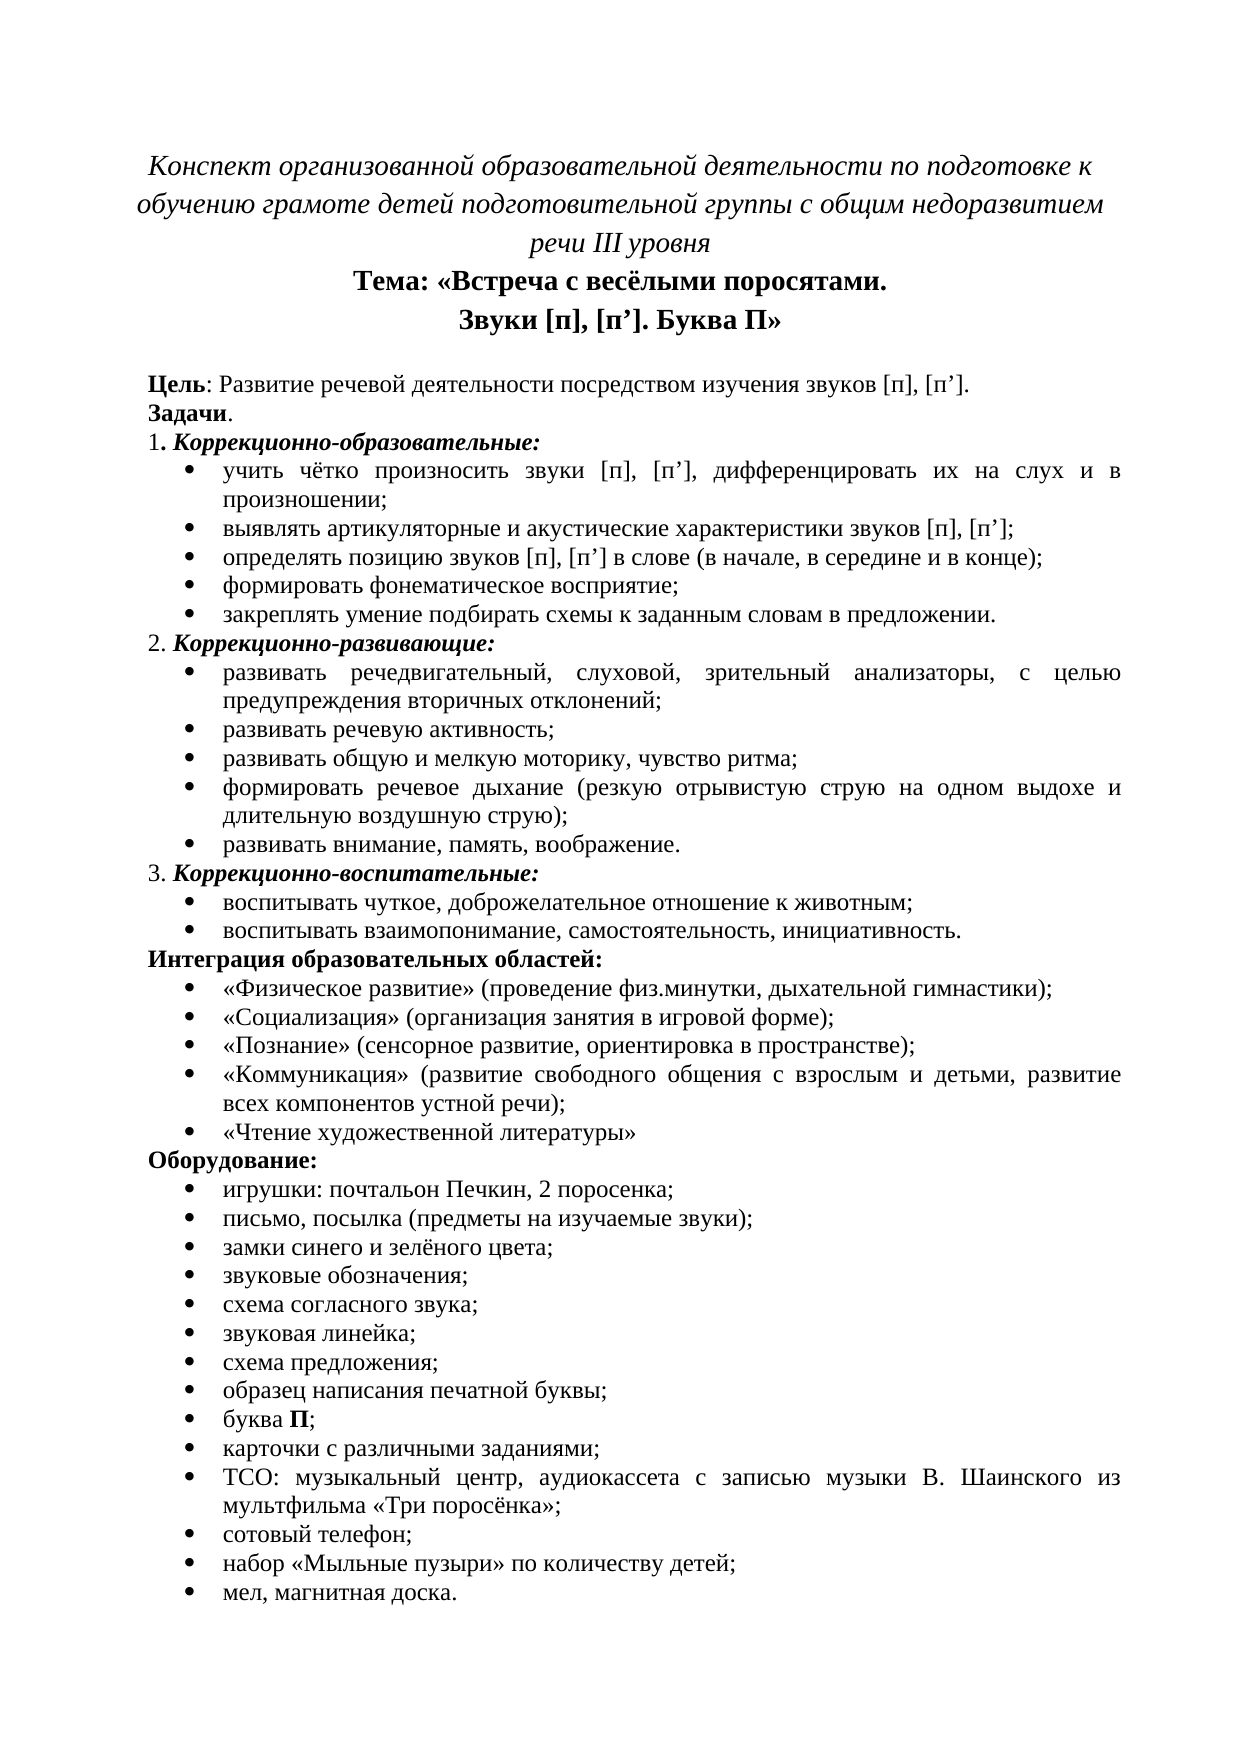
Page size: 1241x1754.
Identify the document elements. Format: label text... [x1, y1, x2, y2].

text Задачи. [118, 398, 1122, 427]
list «Чтение художественной литературы» [185, 1117, 1122, 1145]
text Цель: Развитие речевой деятельности посредством изучения звуков [п], [п’]. [118, 369, 1122, 398]
list развивать речевую активность; [185, 714, 1122, 743]
text Конспект организованной образовательной деятельности по подготовке к обучению грамоте детей подготовительной группы с общим недоразвитием речи III уровня [118, 148, 1122, 258]
list формировать фонематическое восприятие; [185, 570, 1122, 599]
list замки синего и зелёного цвета; [185, 1232, 1122, 1260]
list игрушки: почтальон Печкин, 2 поросенка; [185, 1174, 1122, 1203]
list карточки с различными заданиями; [185, 1433, 1122, 1462]
list сотовый телефон; [185, 1519, 1122, 1548]
list письмо, посылка (предметы на изучаемые звуки); [185, 1203, 1122, 1232]
list воспитывать чуткое, доброжелательное отношение к животным; [185, 887, 1122, 915]
list образец написания печатной буквы; [185, 1375, 1122, 1404]
list звуковая линейка; [185, 1318, 1122, 1347]
list воспитывать взаимопонимание, самостоятельность, инициативность. [185, 915, 1122, 944]
list звуковые обозначения; [185, 1260, 1122, 1289]
list мел, магнитная доска. [185, 1577, 1122, 1605]
list «Социализация» (организация занятия в игровой форме); [185, 1002, 1122, 1030]
list закреплять умение подбирать схемы к заданным словам в предложении. [185, 599, 1122, 628]
list развивать общую и мелкую моторику, чувство ритма; [185, 743, 1122, 772]
text 3. Коррекционно-воспитательные: [118, 858, 1122, 887]
text Оборудование: [118, 1145, 1122, 1174]
list выявлять артикуляторные и акустические характеристики звуков [п], [п’]; [185, 513, 1122, 542]
text 1. Коррекционно-образовательные: [118, 427, 1122, 455]
list набор «Мыльные пузыри» по количеству детей; [185, 1548, 1122, 1577]
list «Коммуникация» (развитие свободного общения с взрослым и детьми, развитие всех компонентов устной речи); [185, 1059, 1122, 1117]
text Тема: «Встреча с весёлыми поросятами. [118, 263, 1122, 297]
list развивать внимание, память, воображение. [185, 829, 1122, 858]
list схема согласного звука; [185, 1289, 1122, 1318]
text 2. Коррекционно-развивающие: [118, 628, 1122, 657]
text Звуки [п], [п’]. Буква П» [118, 302, 1122, 335]
list схема предложения; [185, 1347, 1122, 1375]
list ТСО: музыкальный центр, аудиокассета с записью музыки В. Шаинского из мультфильма «Три поросёнка»; [185, 1462, 1122, 1519]
list «Познание» (сенсорное развитие, ориентировка в пространстве); [185, 1030, 1122, 1059]
list формировать речевое дыхание (резкую отрывистую струю на одном выдохе и длительную воздушную струю); [185, 772, 1122, 829]
list развивать речедвигательный, слуховой, зрительный анализаторы, с целью предупреждения вторичных отклонений; [185, 657, 1122, 714]
list учить чётко произносить звуки [п], [п’], дифференцировать их на слух и в произношении; [185, 455, 1122, 513]
list «Физическое развитие» (проведение физ.минутки, дыхательной гимнастики); [185, 973, 1122, 1002]
text Интеграция образовательных областей: [118, 944, 1122, 973]
list буква П; [185, 1404, 1122, 1433]
list определять позицию звуков [п], [п’] в слове (в начале, в середине и в конце); [185, 542, 1122, 570]
